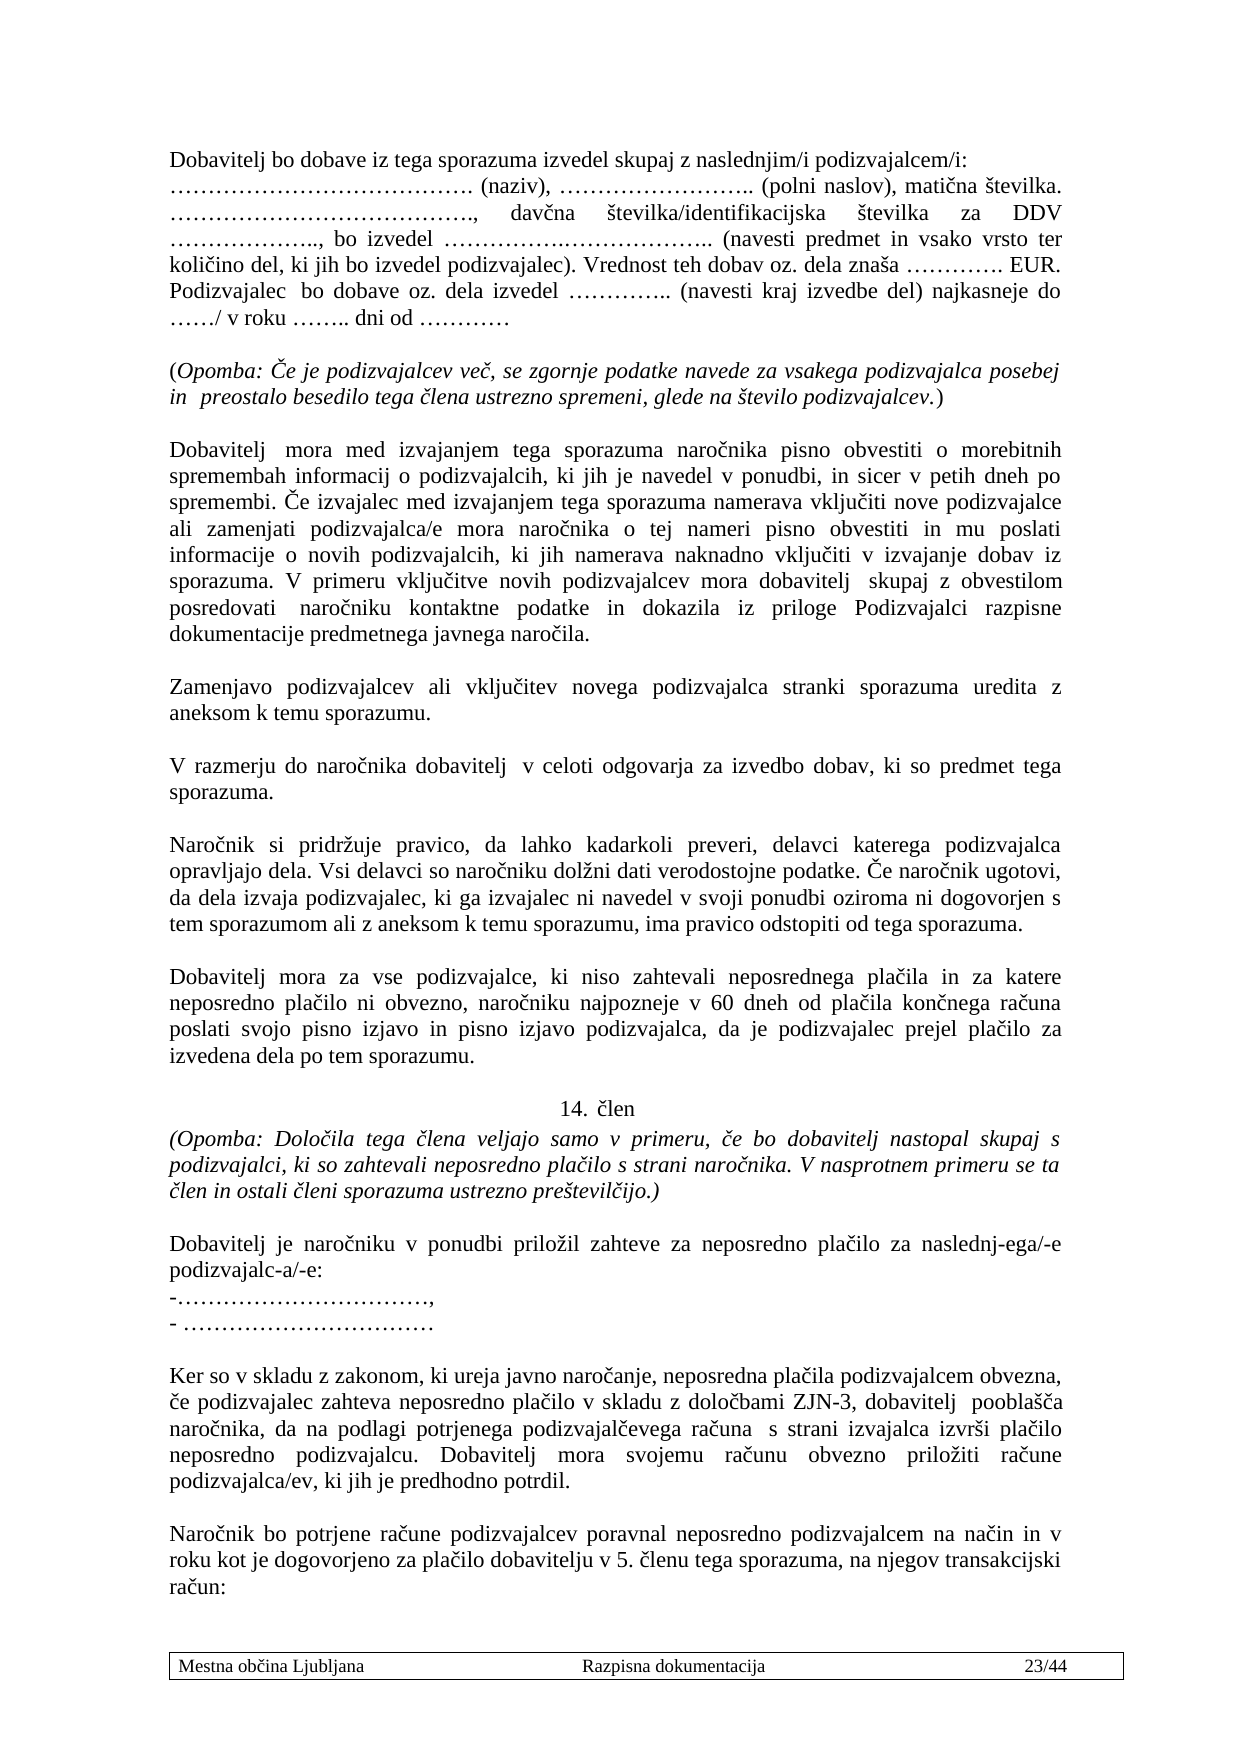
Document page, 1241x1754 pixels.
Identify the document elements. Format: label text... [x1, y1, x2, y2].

text Naročnik bo potrjene račune podizvajalcev poravnal neposredno podizvajalcem na način in v roku kot je dogovorjeno za plačilo dobavitelju v 5. členu tega sporazuma, na njegov transakcijski račun: [169, 1520, 1063, 1599]
list člen [132, 1094, 1063, 1121]
text - …………………………… [169, 1309, 1063, 1336]
text Dobavitelj je naročniku v ponudbi priložil zahteve za neposredno plačilo za naslednj-ega/-e podizvajalc-a/-e: [169, 1230, 1063, 1283]
text (Opomba: Če je podizvajalcev več, se zgornje podatke navede za vsakega podizvajalca posebej in preostalo besedilo tega člena ustrezno spremeni, glede na število podizvajalcev.) [169, 357, 1063, 409]
text (Opomba: Določila tega člena veljajo samo v primeru, če bo dobavitelj nastopal skupaj s podizvajalci, ki so zahtevali neposredno plačilo s strani naročnika. V nasprotnem primeru se ta člen in ostali členi sporazuma ustrezno preštevilčijo.) [169, 1125, 1063, 1204]
text Dobavitelj bo dobave iz tega sporazuma izvedel skupaj z naslednjim/i podizvajalcem/i: [169, 146, 1063, 172]
text Ker so v skladu z zakonom, ki ureja javno naročanje, neposredna plačila podizvajalcem obvezna, če podizvajalec zahteva neposredno plačilo v skladu z določbami ZJN-3, dobavitelj pooblašča naročnika, da na podlagi potrjenega podizvajalčevega računa s strani izvajalca izvrši plačilo neposredno podizvajalcu. Dobavitelj mora svojemu računu obvezno priložiti račune podizvajalca/ev, ki jih je predhodno potrdil. [169, 1362, 1063, 1494]
text -……………………………, [169, 1283, 1063, 1309]
text …………………………………. (naziv), …………………….. (polni naslov), matična številka. …………………………………., davčna številka/identifikacijska številka za DDV ……………….., bo izvedel …………….……………….. (navesti predmet in vsako vrsto ter količino del, ki jih bo izvedel podizvajalec). Vrednost teh dobav oz. dela znaša …………. EUR. Podizvajalec bo dobave oz. dela izvedel ………….. (navesti kraj izvedbe del) najkasneje do ……/ v roku …….. dni od ………… [169, 172, 1063, 330]
text Dobavitelj mora med izvajanjem tega sporazuma naročnika pisno obvestiti o morebitnih spremembah informacij o podizvajalcih, ki jih je navedel v ponudbi, in sicer v petih dneh po spremembi. Če izvajalec med izvajanjem tega sporazuma namerava vključiti nove podizvajalce ali zamenjati podizvajalca/e mora naročnika o tej nameri pisno obvestiti in mu poslati informacije o novih podizvajalcih, ki jih namerava naknadno vključiti v izvajanje dobav iz sporazuma. V primeru vključitve novih podizvajalcev mora dobavitelj skupaj z obvestilom posredovati naročniku kontaktne podatke in dokazila iz priloge Podizvajalci razpisne dokumentacije predmetnega javnega naročila. [169, 436, 1063, 647]
text Dobavitelj mora za vse podizvajalce, ki niso zahtevali neposrednega plačila in za katere neposredno plačilo ni obvezno, naročniku najpozneje v 60 dneh od plačila končnega računa poslati svojo pisno izjavo in pisno izjavo podizvajalca, da je podizvajalec prejel plačilo za izvedena dela po tem sporazumu. [169, 963, 1063, 1068]
text V razmerju do naročnika dobavitelj v celoti odgovarja za izvedbo dobav, ki so predmet tega sporazuma. [169, 752, 1063, 805]
text Naročnik si pridržuje pravico, da lahko kadarkoli preveri, delavci katerega podizvajalca opravljajo dela. Vsi delavci so naročniku dolžni dati verodostojne podatke. Če naročnik ugotovi, da dela izvaja podizvajalec, ki ga izvajalec ni navedel v svoji ponudbi oziroma ni dogovorjen s tem sporazumom ali z aneksom k temu sporazumu, ima pravico odstopiti od tega sporazuma. [169, 831, 1063, 936]
text Zamenjavo podizvajalcev ali vključitev novega podizvajalca stranki sporazuma uredita z aneksom k temu sporazumu. [169, 673, 1063, 726]
